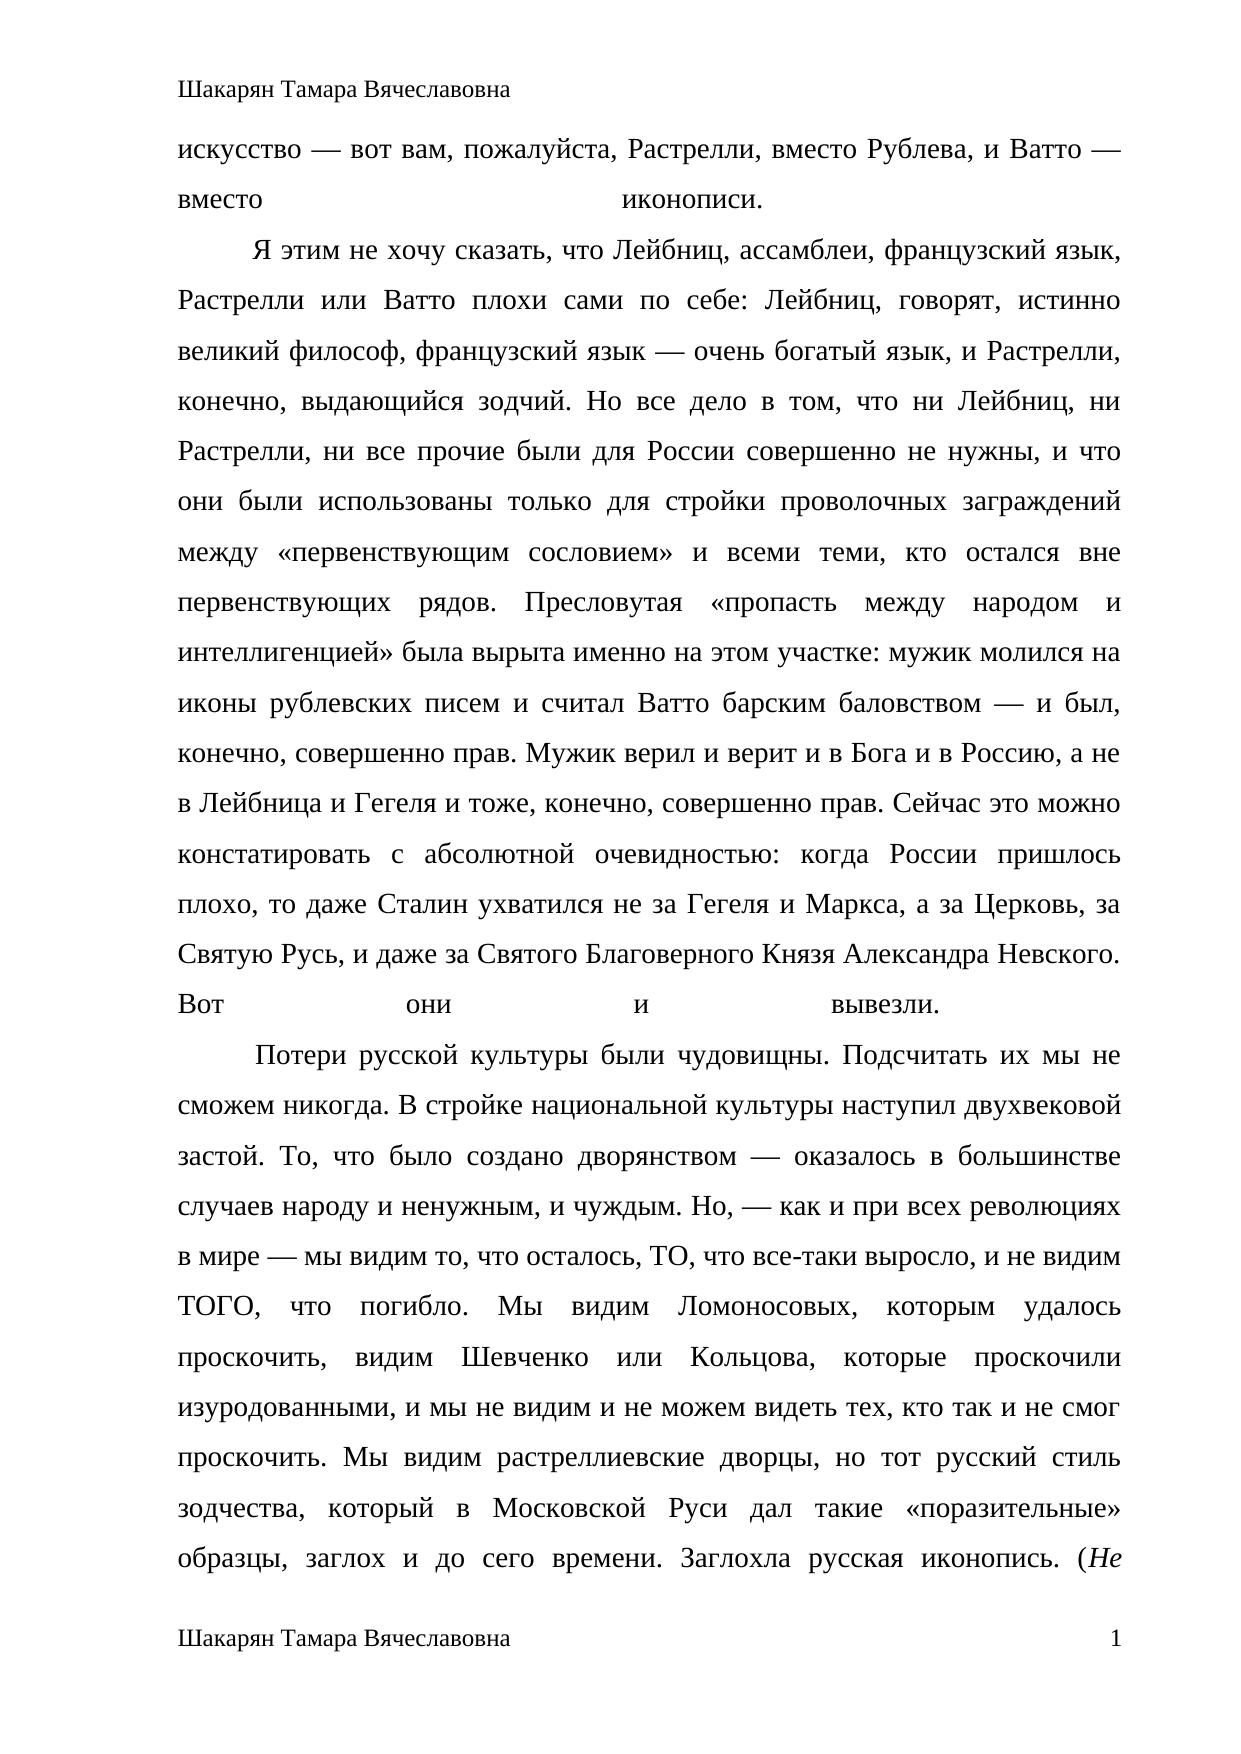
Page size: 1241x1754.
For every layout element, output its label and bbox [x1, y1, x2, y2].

text [177, 131, 1122, 1574]
